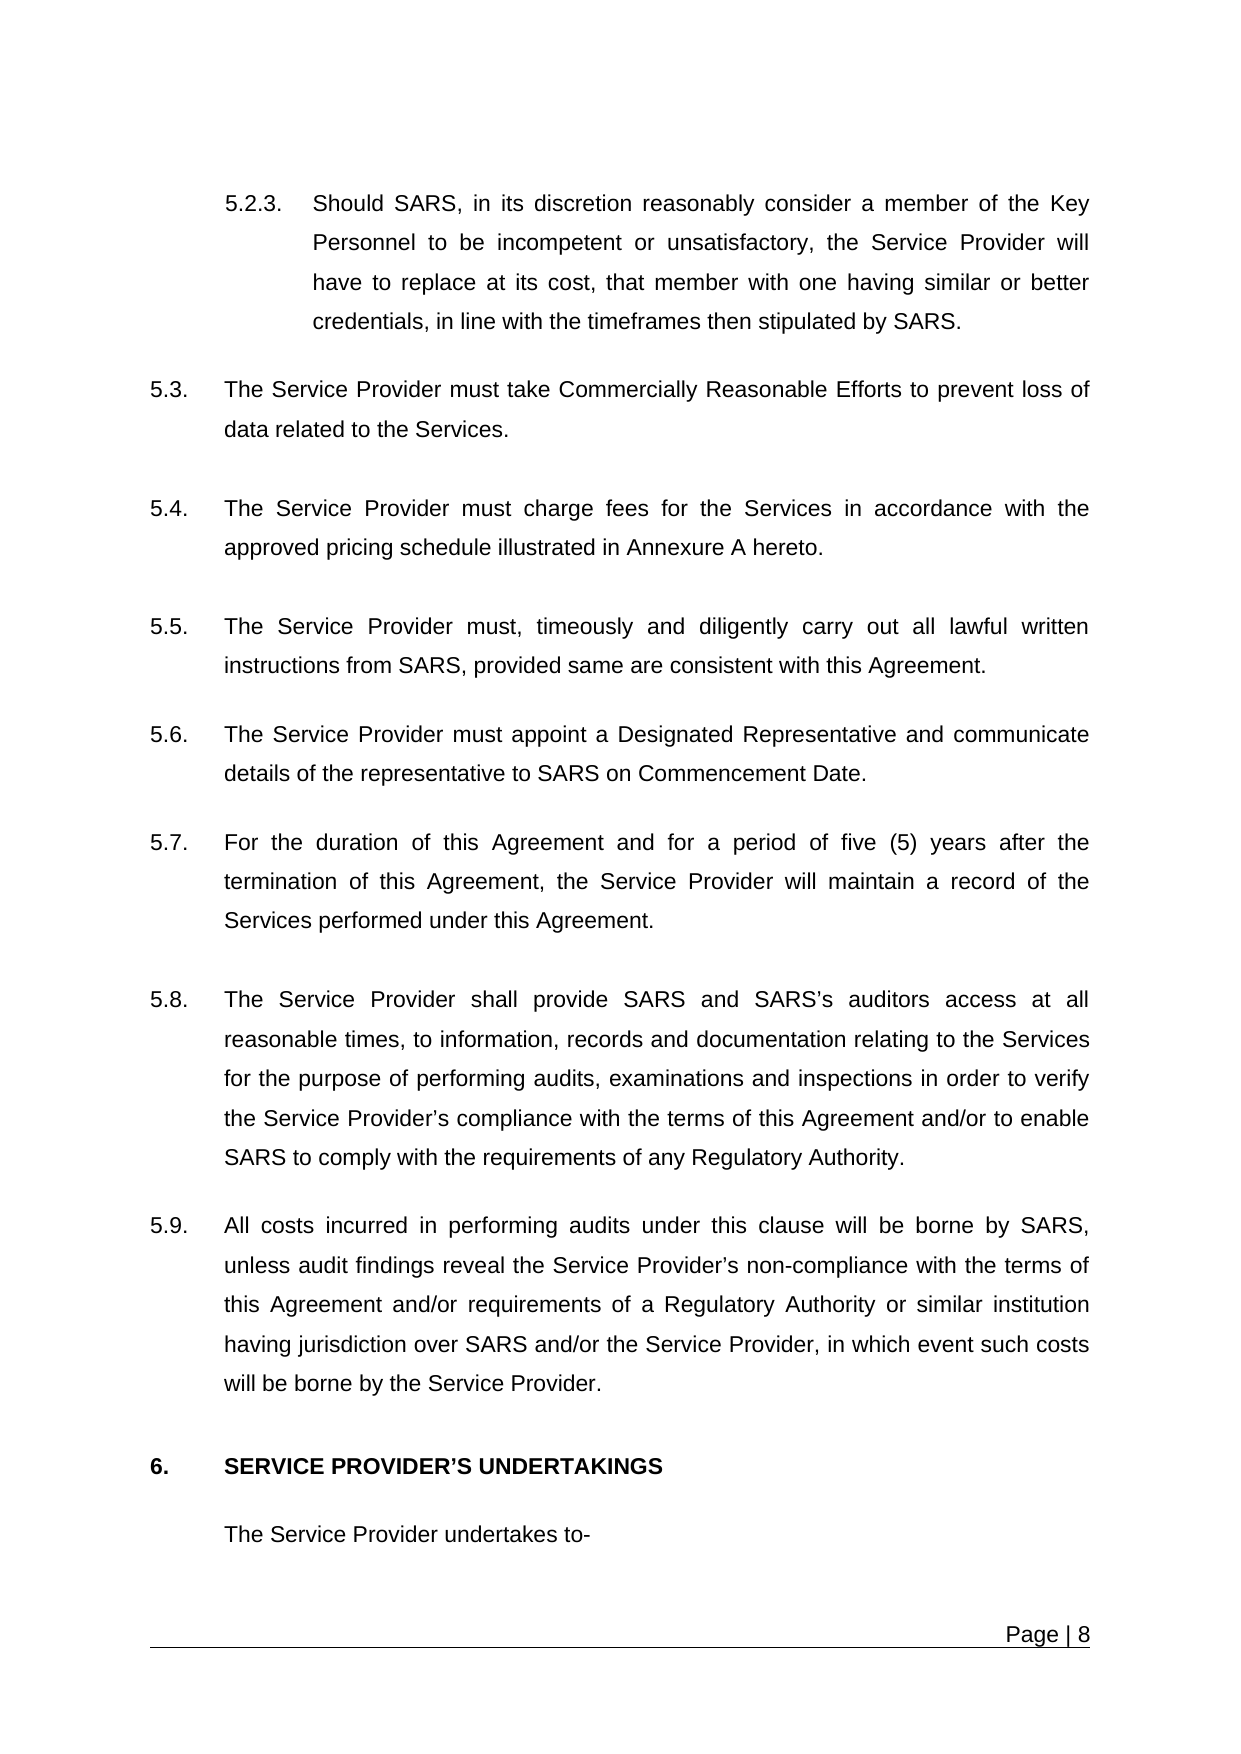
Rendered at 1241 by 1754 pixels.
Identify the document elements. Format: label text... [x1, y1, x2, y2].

list The Service Provider must appoint a Designated Representative and communicate details of the representative to SARS on Commencement Date. [150, 721, 1090, 787]
list The Service Provider shall provide SARS and SARS’s auditors access at all reasonable times, to information, records and documentation relating to the Services for the purpose of performing audits, examinations and inspections in order to verify the Service Provider’s compliance with the terms of this Agreement and/or to enable SARS to comply with the requirements of any Regulatory Authority. [150, 986, 1090, 1171]
list The Service Provider must take Commercially Reasonable Efforts to prevent loss of data related to the Services. [150, 376, 1090, 442]
list Should SARS, in its discretion reasonably consider a member of the Key Personnel to be incompetent or unsatisfactory, the Service Provider will have to replace at its cost, that member with one having similar or better credentials, in line with the timeframes then stipulated by SARS. [225, 189, 1090, 334]
list All costs incurred in performing audits under this clause will be borne by SARS, unless audit findings reveal the Service Provider’s non-compliance with the terms of this Agreement and/or requirements of a Regulatory Authority or similar institution having jurisdiction over SARS and/or the Service Provider, in which event such costs will be borne by the Service Provider. [150, 1212, 1090, 1397]
list The Service Provider must, timeously and diligently carry out all lawful written instructions from SARS, provided same are consistent with this Agreement. [150, 613, 1090, 679]
list The Service Provider must charge fees for the Services in accordance with the approved pricing schedule illustrated in Annexure A hereto. [150, 494, 1090, 560]
list For the duration of this Agreement and for a period of five (5) years after the termination of this Agreement, the Service Provider will maintain a record of the Services performed under this Agreement. [150, 828, 1090, 934]
list SERVICE PROVIDER’S UNDERTAKINGS [150, 1453, 1090, 1479]
text The Service Provider undertakes to- [224, 1521, 1090, 1547]
